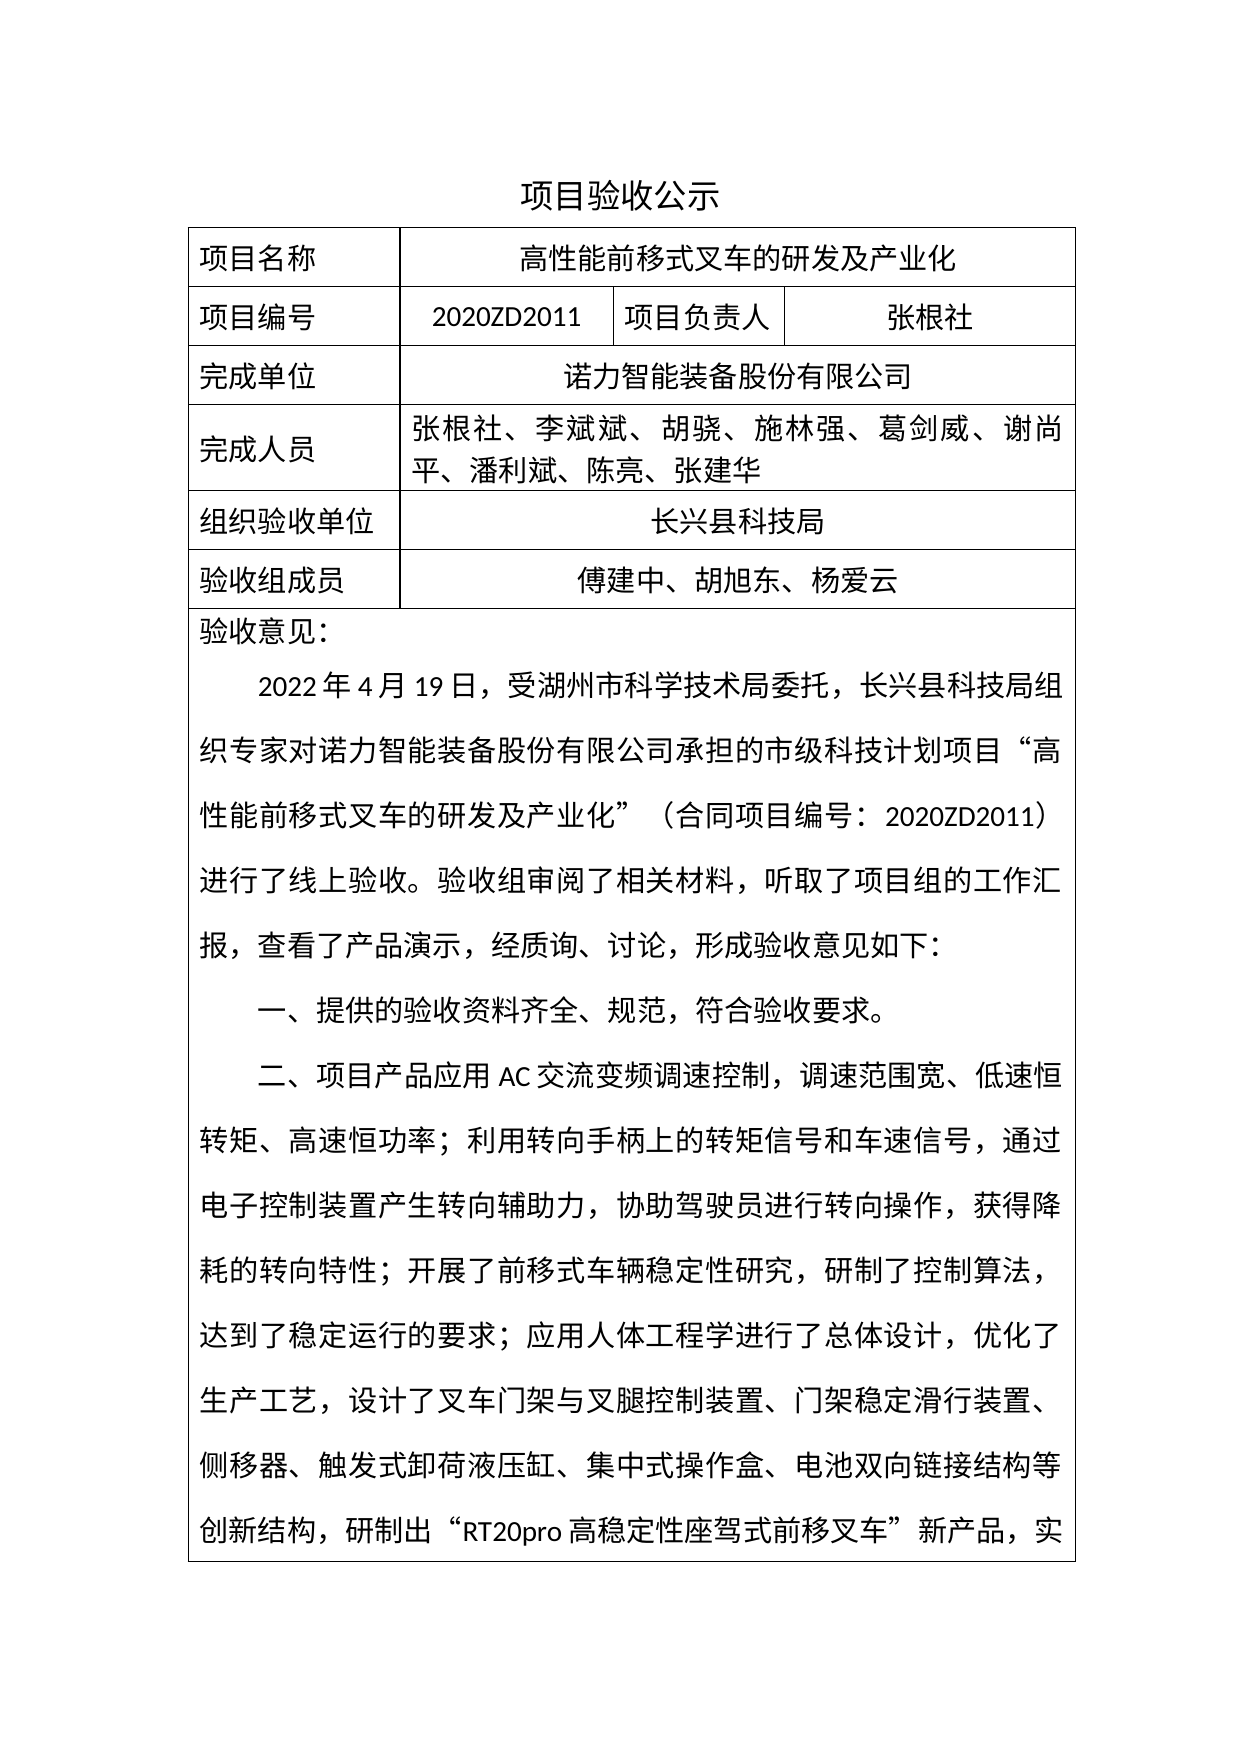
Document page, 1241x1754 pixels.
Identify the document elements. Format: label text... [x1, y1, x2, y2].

table_cell 张根社、李斌斌、胡骁、施林强、葛剑威、谢尚平、潘利斌、陈亮、张建华 [401, 405, 1075, 490]
table_header 高性能前移式叉车的研发及产业化 [401, 228, 1075, 286]
table_cell 2020ZD2011 [401, 287, 613, 345]
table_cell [189, 609, 1075, 1561]
table_cell 完成人员 [189, 405, 399, 490]
table_cell 傅建中、胡旭东、杨爱云 [401, 550, 1075, 608]
table_cell 项目编号 [189, 287, 399, 345]
table_cell 验收组成员 [189, 550, 399, 608]
table_header 项目名称 [189, 228, 399, 286]
text 项目验收公示 [187, 162, 1053, 227]
table_cell 项目负责人 [614, 287, 784, 345]
table_cell 长兴县科技局 [401, 491, 1075, 549]
table_cell 组织验收单位 [189, 491, 399, 549]
table_cell 张根社 [785, 287, 1075, 345]
table_cell 诺力智能装备股份有限公司 [401, 346, 1075, 404]
table_cell 完成单位 [189, 346, 399, 404]
